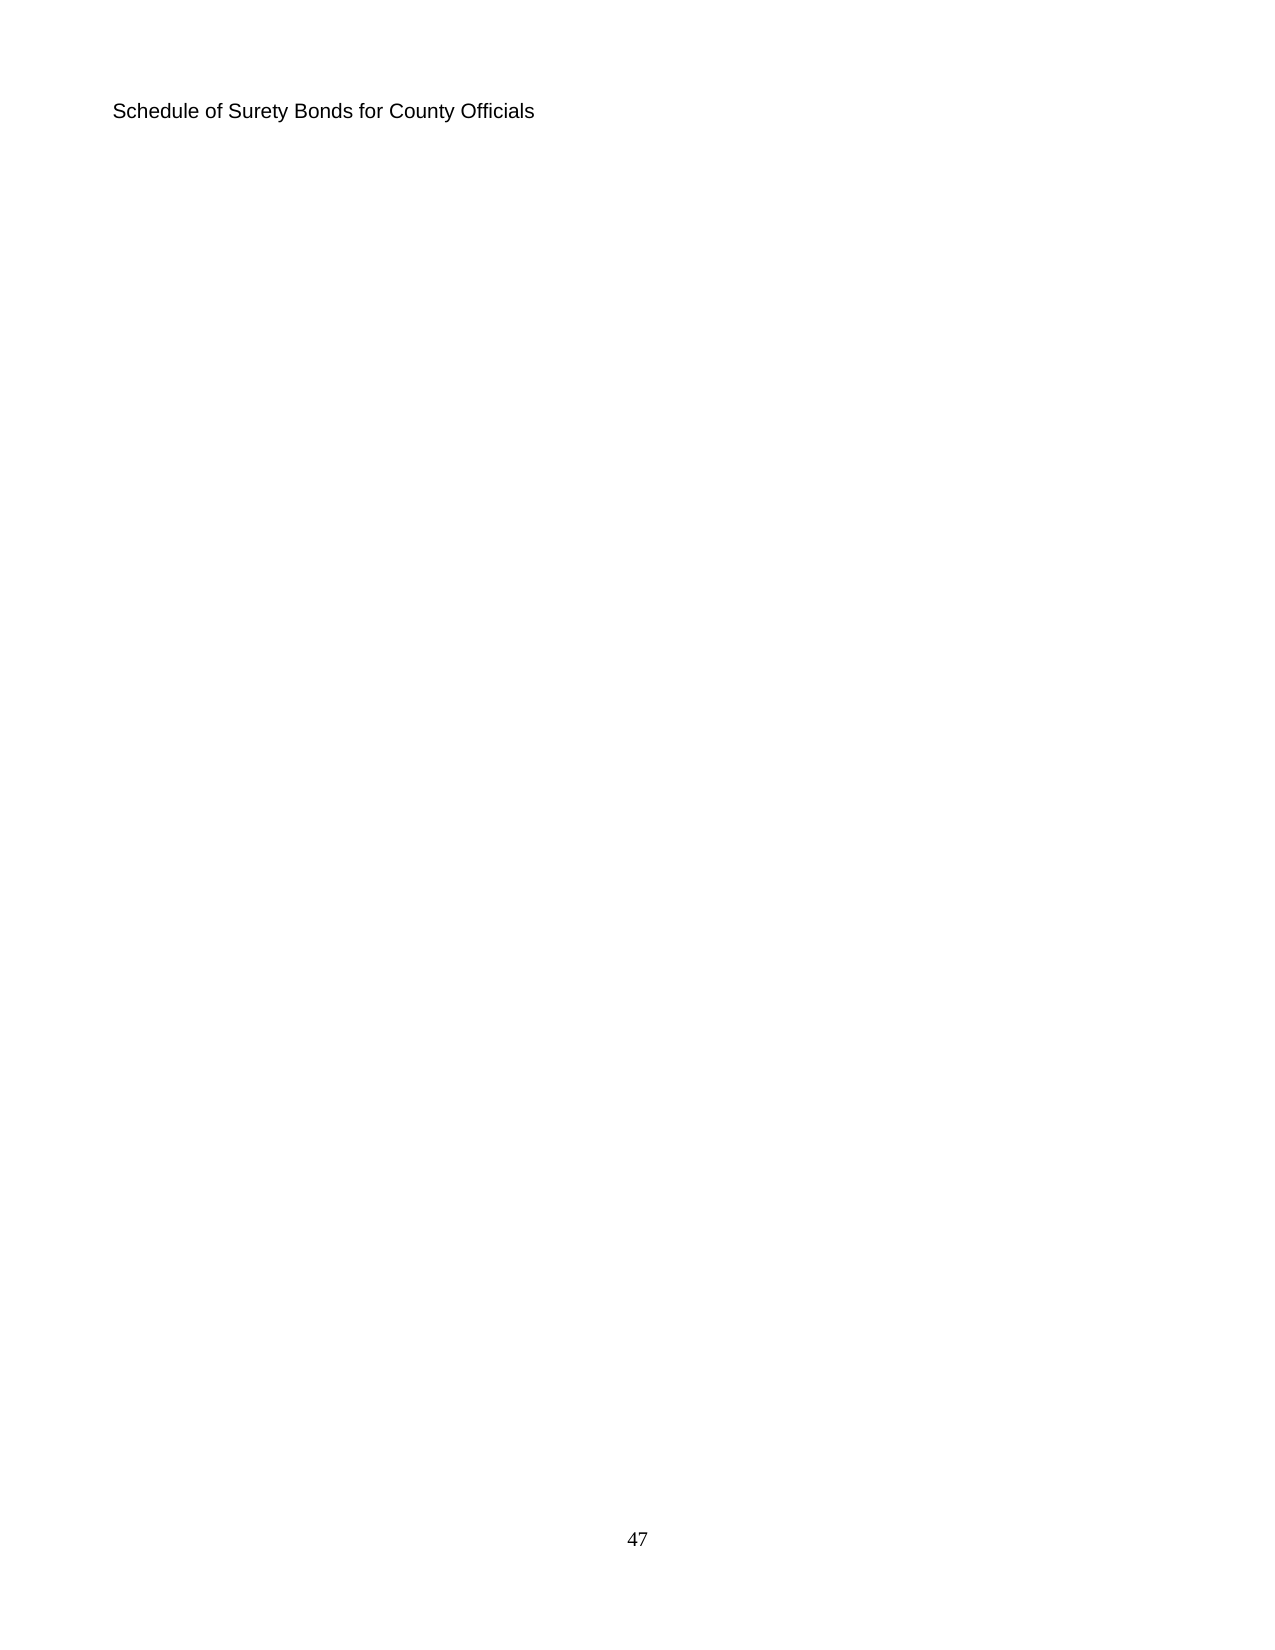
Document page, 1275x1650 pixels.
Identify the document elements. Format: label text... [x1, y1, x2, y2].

subtitle Schedule of Surety Bonds for County Officials [112, 99, 1162, 123]
